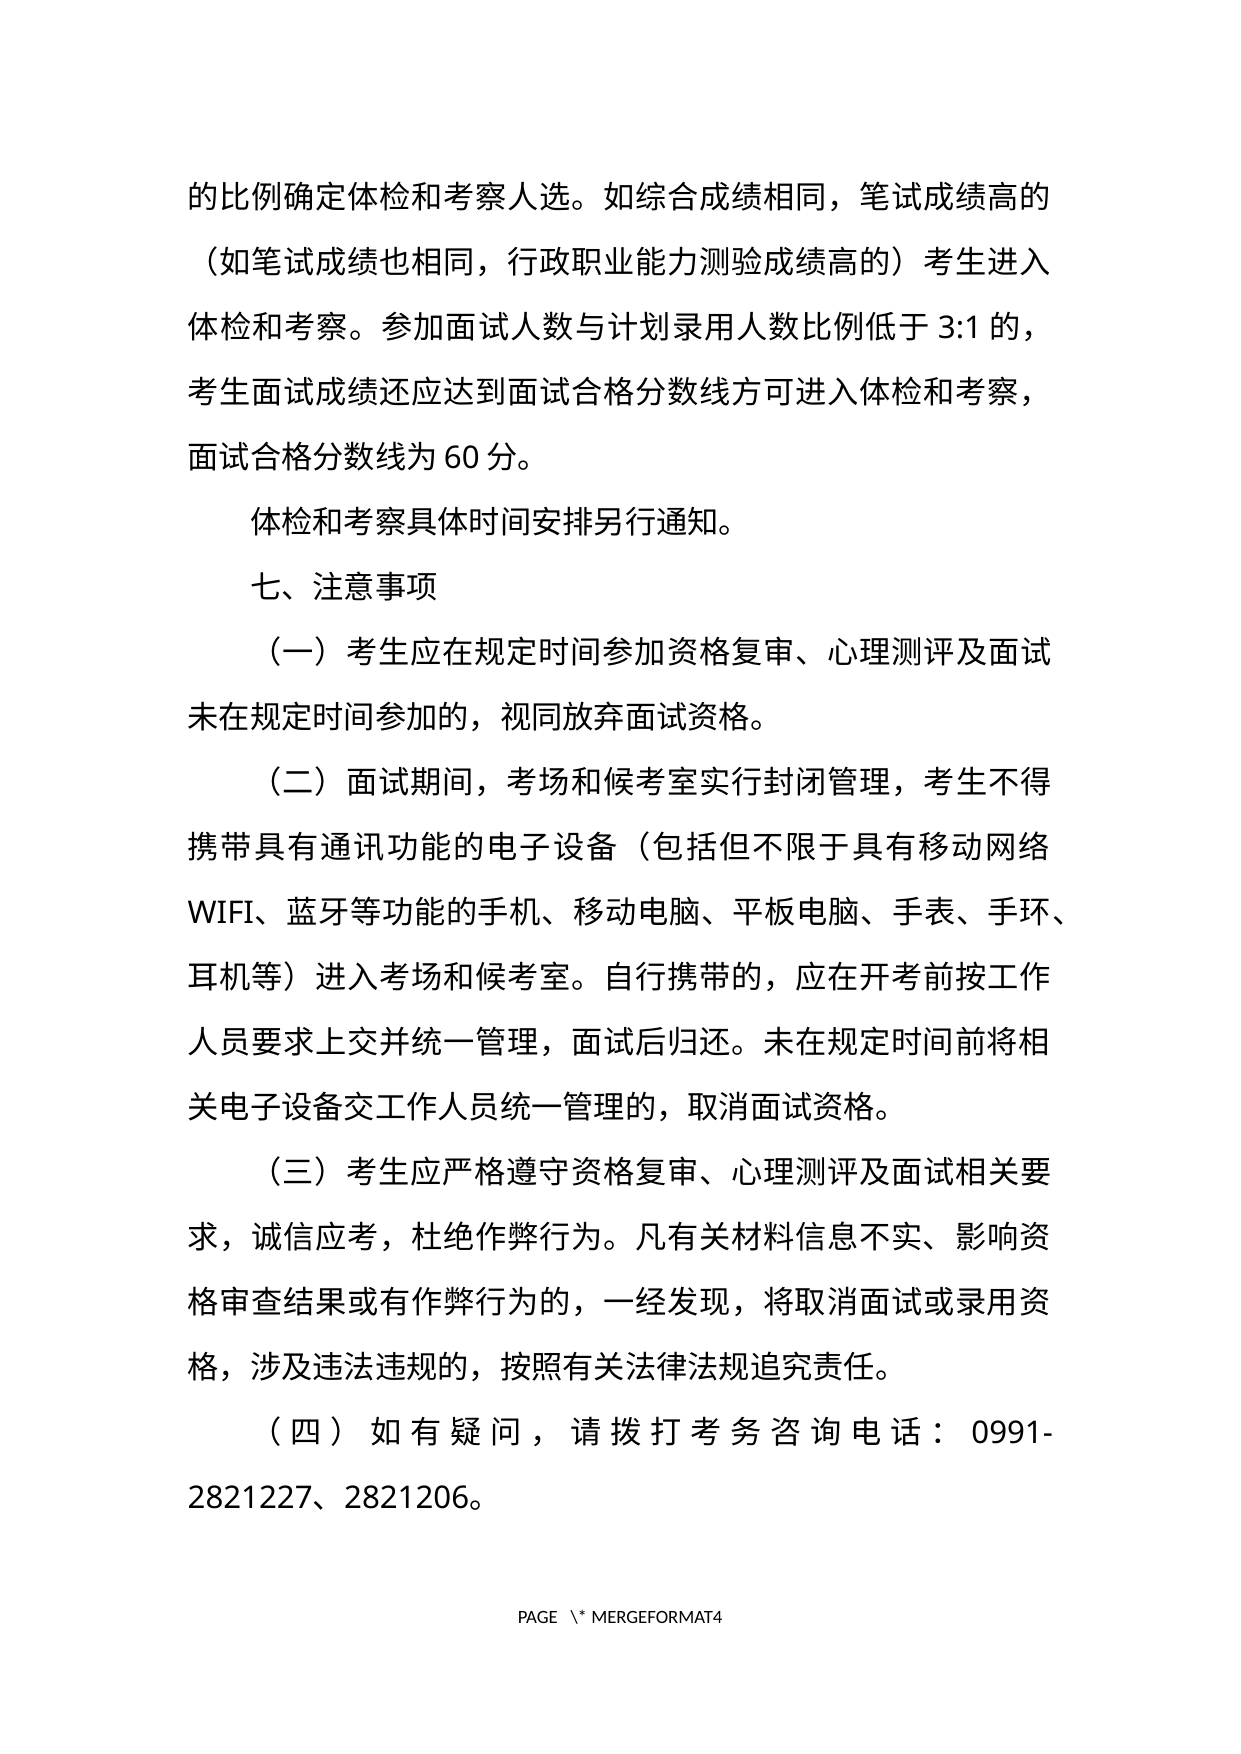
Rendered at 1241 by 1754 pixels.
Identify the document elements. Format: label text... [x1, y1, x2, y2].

text 七、注意事项 [187, 552, 1053, 617]
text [187, 162, 1053, 487]
text 体检和考察具体时间安排另行通知。 [187, 487, 1053, 552]
text （四）如有疑问，请拨打考务咨询电话：0991-2821227、2821206。 [187, 1397, 1053, 1527]
text （三）考生应严格遵守资格复审、心理测评及面试相关要求，诚信应考，杜绝作弊行为。凡有关材料信息不实、影响资格审查结果或有作弊行为的，一经发现，将取消面试或录用资格，涉及违法违规的，按照有关法律法规追究责任。 [187, 1137, 1053, 1397]
text （二）面试期间，考场和候考室实行封闭管理，考生不得携带具有通讯功能的电子设备（包括但不限于具有移动网络、WIFI、蓝牙等功能的手机、移动电脑、平板电脑、手表、手环、耳机等）进入考场和候考室。自行携带的，应在开考前按工作人员要求上交并统一管理，面试后归还。未在规定时间前将相关电子设备交工作人员统一管理的，取消面试资格。 [187, 747, 1053, 1137]
text （一）考生应在规定时间参加资格复审、心理测评及面试，未在规定时间参加的，视同放弃面试资格。 [187, 617, 1053, 747]
